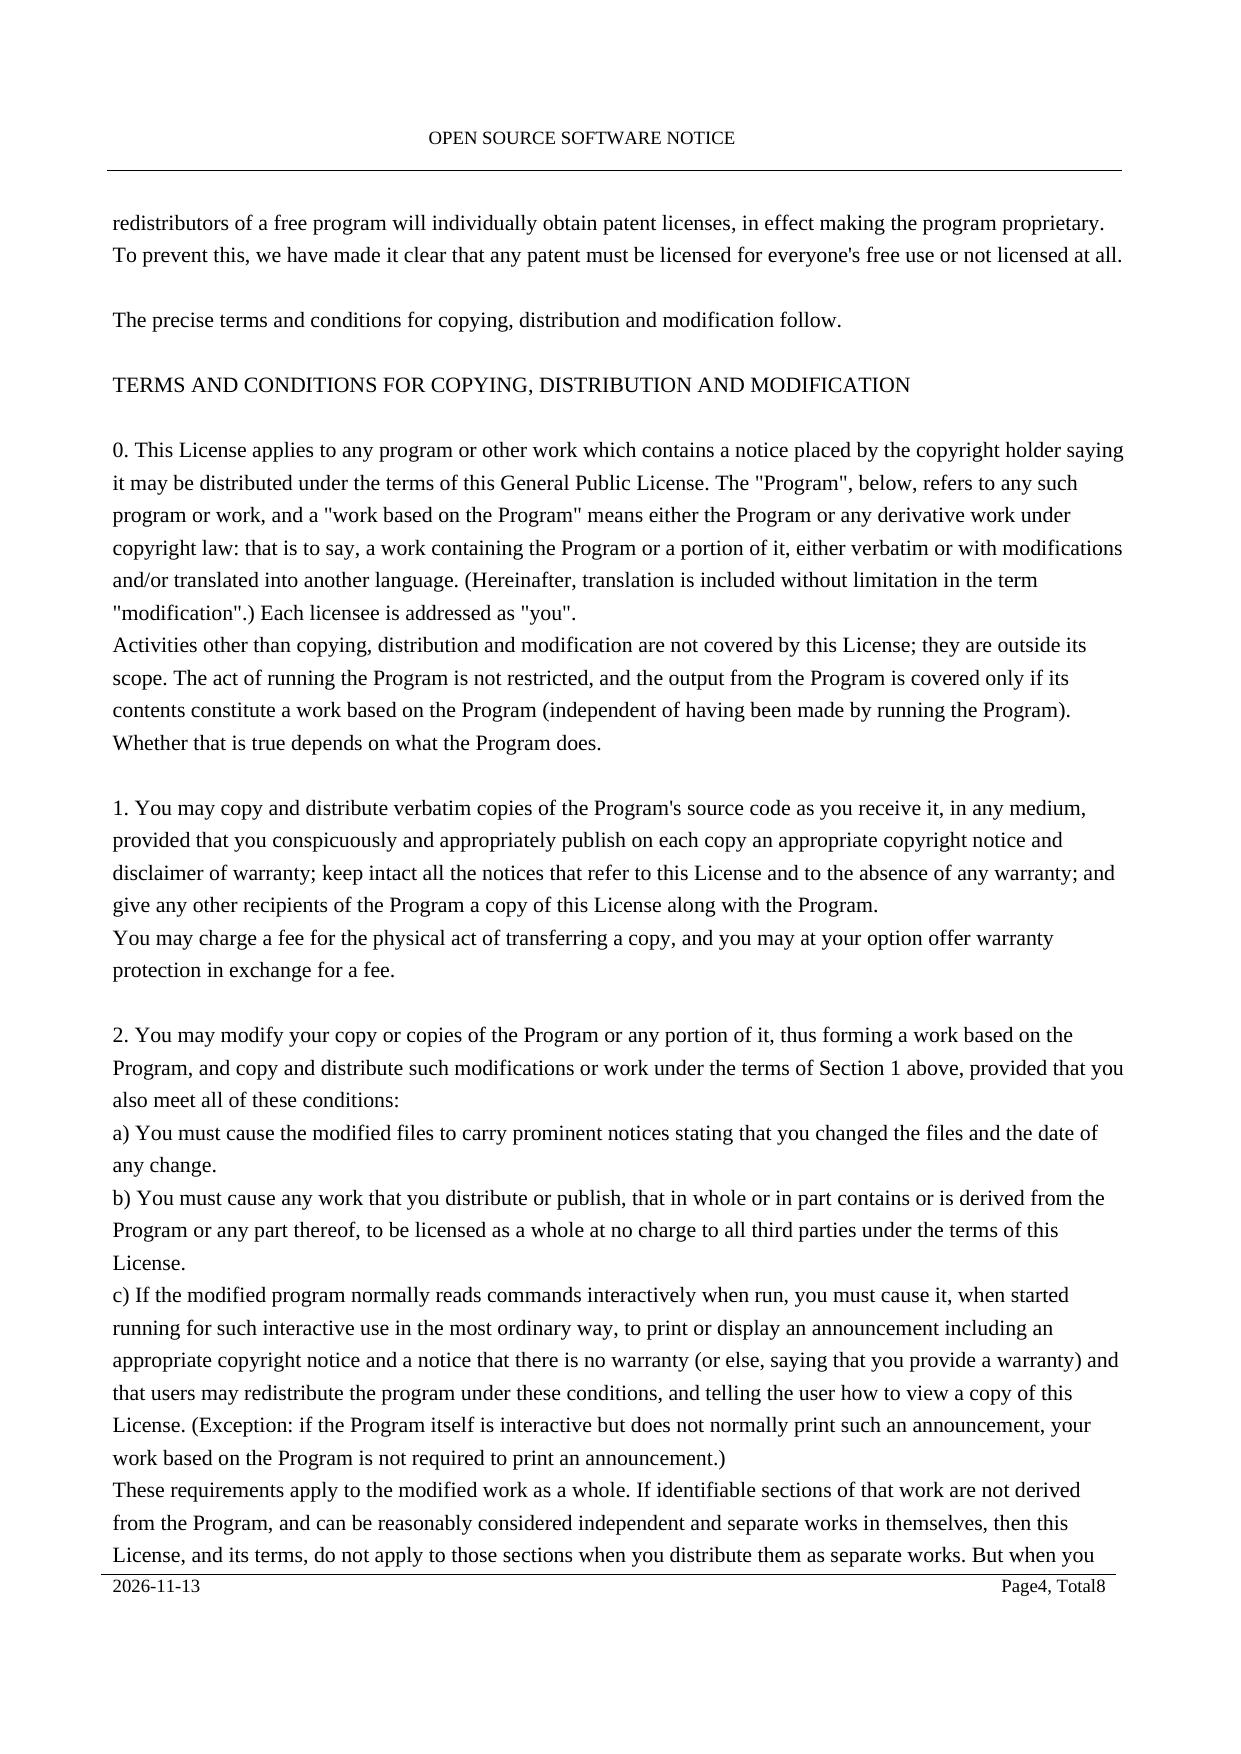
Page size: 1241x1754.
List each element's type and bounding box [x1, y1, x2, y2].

text [112, 206, 1128, 1571]
